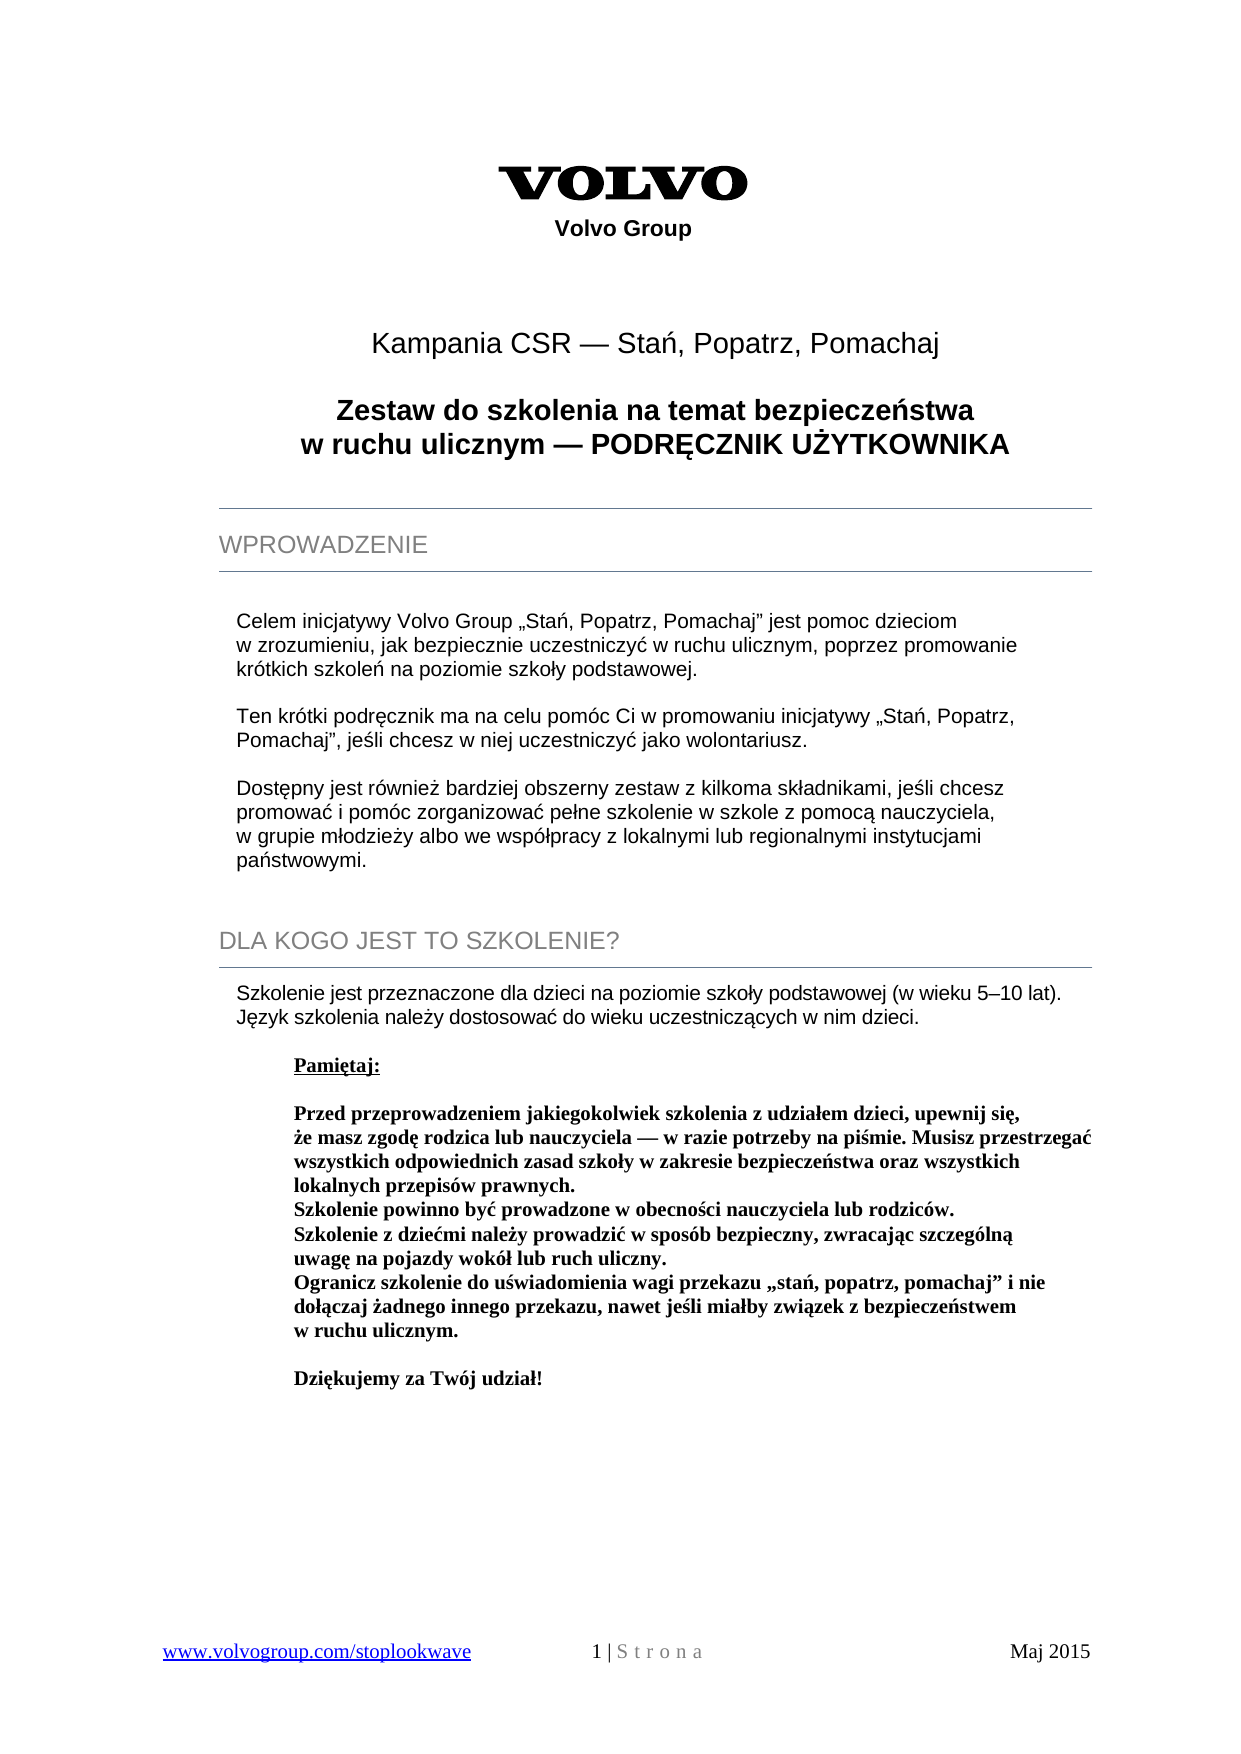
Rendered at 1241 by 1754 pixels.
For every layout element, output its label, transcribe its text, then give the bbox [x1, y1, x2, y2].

text Przed przeprowadzeniem jakiegokolwiek szkolenia z udziałem dzieci, upewnij się, że masz zgodę rodzica lub nauczyciela — w razie potrzeby na piśmie. Musisz przestrzegać wszystkich odpowiednich zasad szkoły w zakresie bezpieczeństwa oraz wszystkich lokalnych przepisów prawnych. [293, 1101, 1092, 1197]
text Dostępny jest również bardziej obszerny zestaw z kilkoma składnikami, jeśli chcesz promować i pomóc zorganizować pełne szkolenie w szkole z pomocą nauczyciela, w grupie młodzieży albo we współpracy z lokalnymi lub regionalnymi instytucjami państwowymi. [236, 776, 1075, 872]
text Szkolenie powinno być prowadzone w obecności nauczyciela lub rodziców. [293, 1197, 1092, 1221]
text Zestaw do szkolenia na temat bezpieczeństwa w ruchu ulicznym — PODRĘCZNIK UŻYTKOWNIKA [218, 393, 1092, 460]
text Ogranicz szkolenie do uświadomienia wagi przekazu „stań, popatrz, pomachaj” i nie dołączaj żadnego innego przekazu, nawet jeśli miałby związek z bezpieczeństwem w ruchu ulicznym. [293, 1269, 1092, 1342]
text Celem inicjatywy Volvo Group „Stań, Popatrz, Pomachaj” jest pomoc dzieciom w zrozumieniu, jak bezpiecznie uczestniczyć w ruchu ulicznym, poprzez promowanie krótkich szkoleń na poziomie szkoły podstawowej. [236, 608, 1075, 680]
text Szkolenie jest przeznaczone dla dzieci na poziomie szkoły podstawowej (w wieku 5–10 lat). Język szkolenia należy dostosować do wieku uczestniczących w nim dzieci. [236, 981, 1075, 1029]
text Pamiętaj: [293, 1053, 1092, 1077]
text Ten krótki podręcznik ma na celu pomóc Ci w promowaniu inicjatywy „Stań, Popatrz, Pomachaj”, jeśli chcesz w niej uczestniczyć jako wolontariusz. [236, 704, 1075, 752]
text Szkolenie z dziećmi należy prowadzić w sposób bezpieczny, zwracając szczególną uwagę na pojazdy wokół lub ruch uliczny. [293, 1221, 1092, 1269]
text DLA KOGO JEST TO SZKOLENIE? [218, 926, 1092, 968]
text WPROWADZENIE [218, 530, 1092, 572]
text Dziękujemy za Twój udział! [293, 1366, 1092, 1390]
text Kampania CSR — Stań, Popatrz, Pomachaj [218, 326, 1092, 360]
